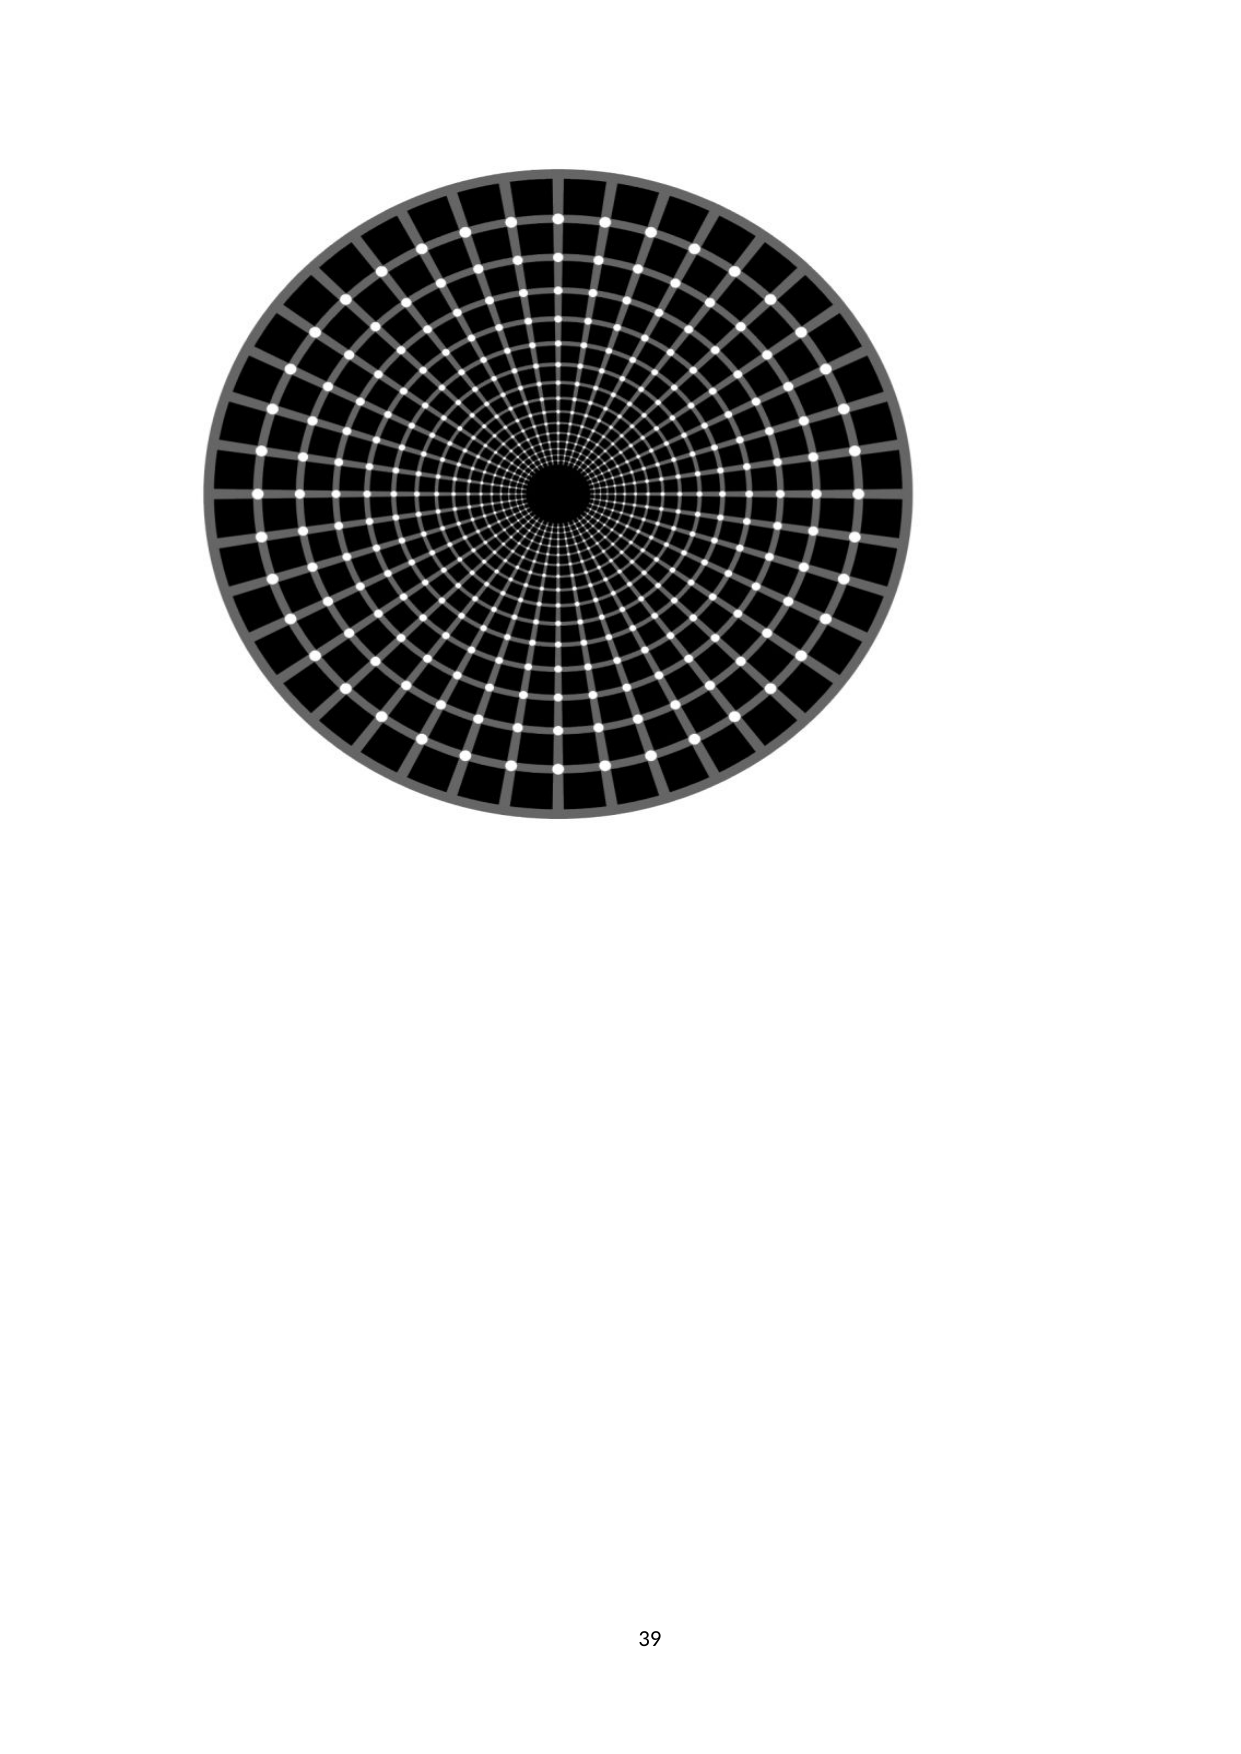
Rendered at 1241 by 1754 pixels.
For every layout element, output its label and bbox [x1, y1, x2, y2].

picture [177, 150, 942, 844]
